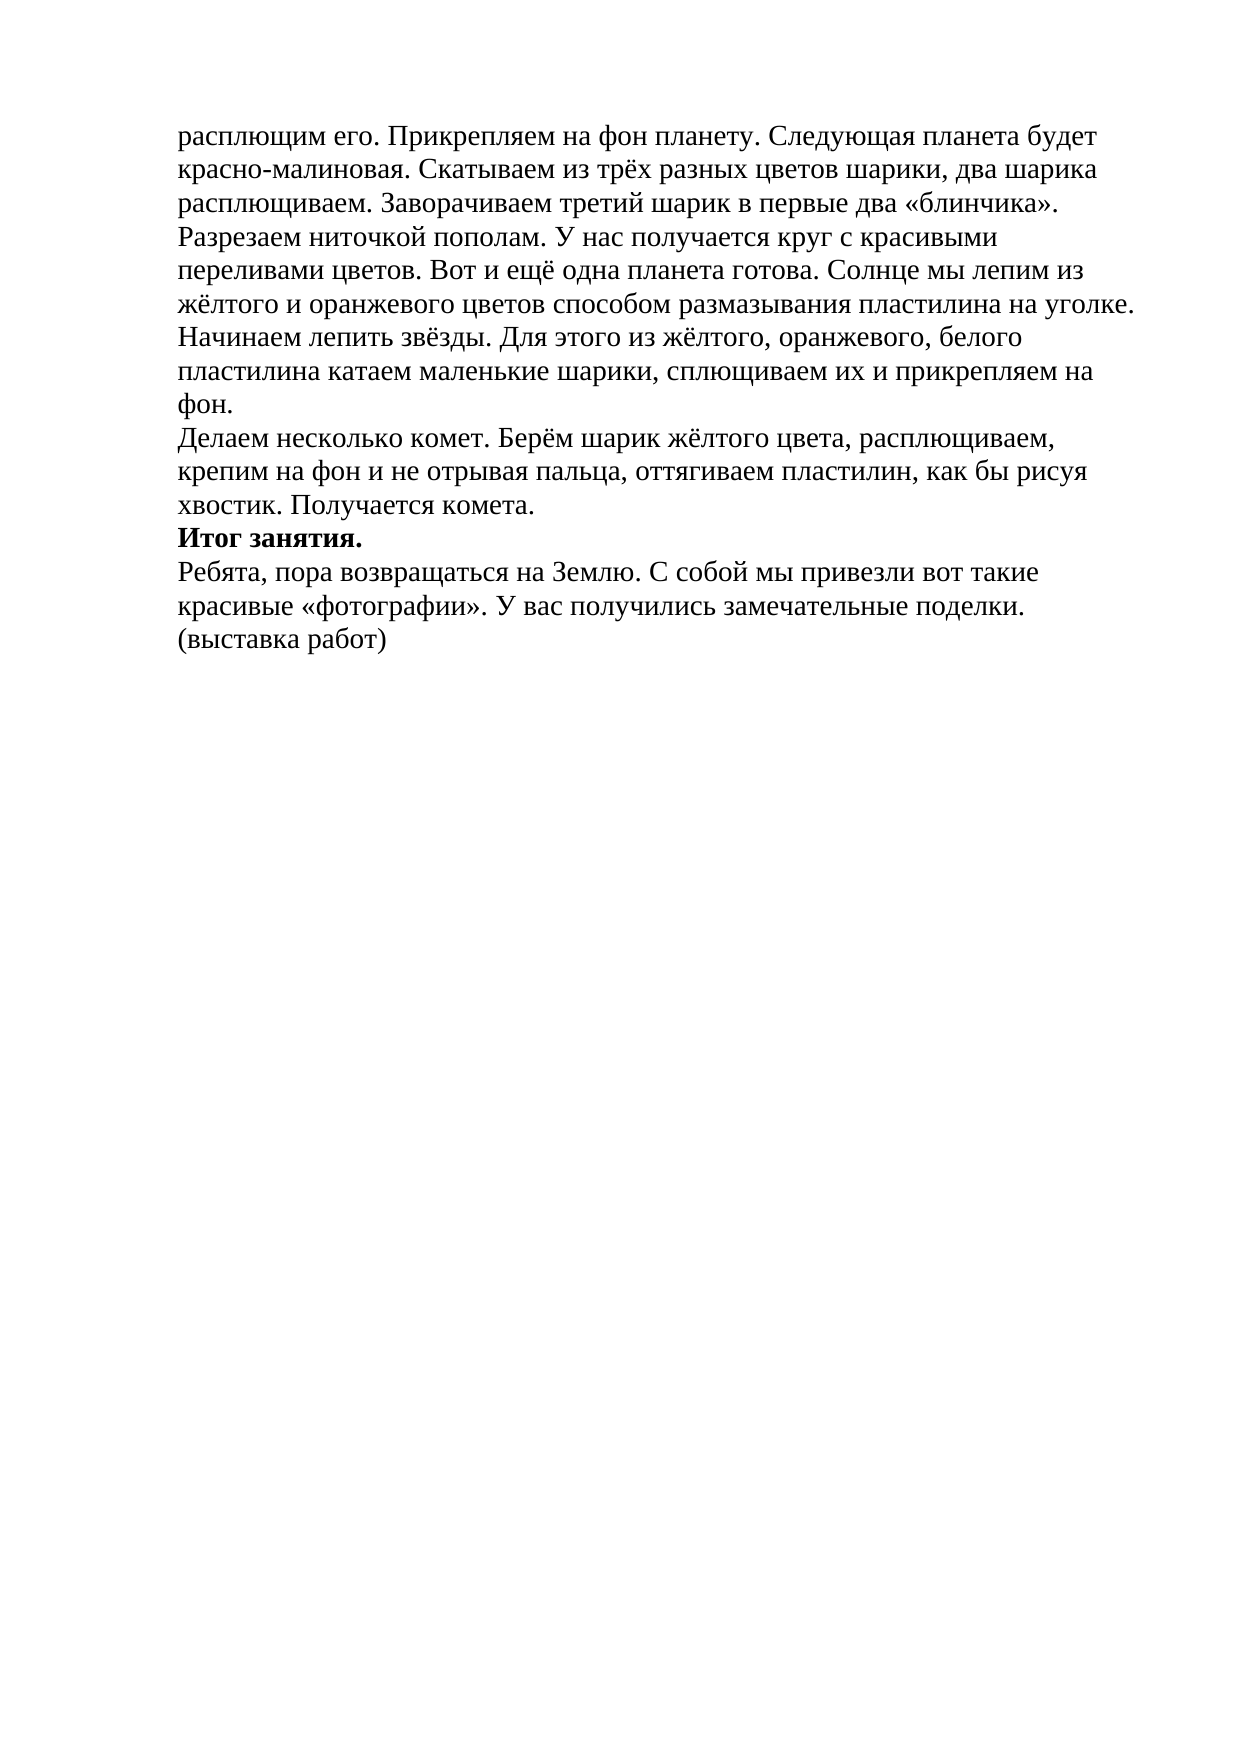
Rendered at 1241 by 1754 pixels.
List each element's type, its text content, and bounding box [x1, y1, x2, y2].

text Ребята, пора возвращаться на Землю. С собой мы привезли вот такие красивые «фотографии». У вас получились замечательные поделки. [177, 554, 1152, 621]
text Делаем несколько комет. Берём шарик жёлтого цвета, расплющиваем, крепим на фон и не отрывая пальца, оттягиваем пластилин, как бы рисуя хвостик. Получается комета. [177, 420, 1152, 521]
text Начинаем лепить звёзды. Для этого из жёлтого, оранжевого, белого пластилина катаем маленькие шарики, сплющиваем их и прикрепляем на фон. [177, 319, 1152, 420]
text Итог занятия. [177, 521, 1152, 554]
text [177, 118, 1152, 319]
text (выставка работ) [177, 621, 1152, 655]
